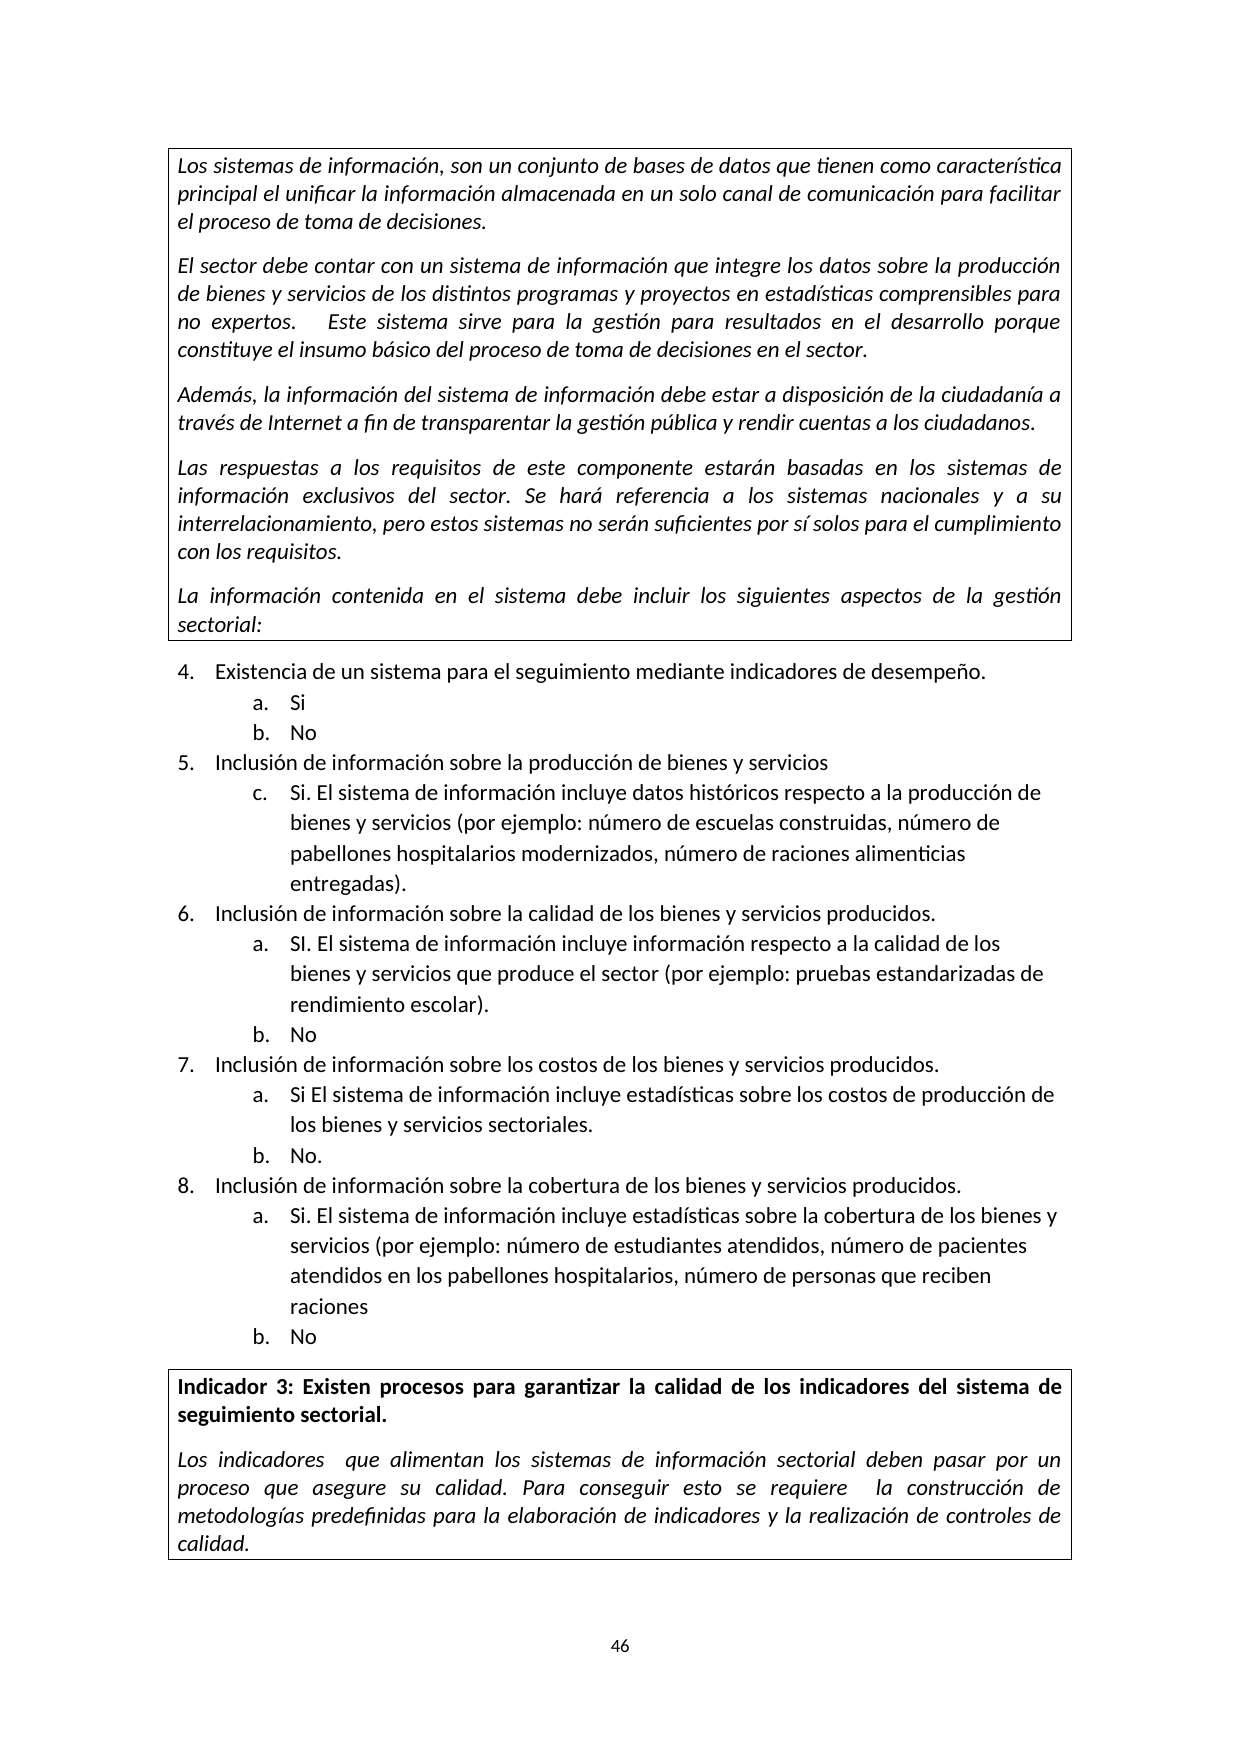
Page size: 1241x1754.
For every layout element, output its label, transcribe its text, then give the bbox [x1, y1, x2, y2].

text Los indicadores que alimentan los sistemas de información sectorial deben pasar por un proceso que asegure su calidad. Para conseguir esto se requiere la construcción de metodologías predefinidas para la elaboración de indicadores y la realización de controles de calidad. [169, 1442, 1071, 1559]
list Si El sistema de información incluye estadísticas sobre los costos de producción de los bienes y servicios sectoriales. [252, 1080, 1063, 1139]
list Si. El sistema de información incluye datos históricos respecto a la producción de bienes y servicios (por ejemplo: número de escuelas construidas, número de pabellones hospitalarios modernizados, número de raciones alimenticias entregadas). [252, 778, 1063, 897]
text Además, la información del sistema de información debe estar a disposición de la ciudadanía a través de Internet a fin de transparentar la gestión pública y rendir cuentas a los ciudadanos. [169, 377, 1071, 436]
list No [252, 718, 1063, 746]
text La información contenida en el sistema debe incluir los siguientes aspectos de la gestión sectorial: [169, 578, 1071, 640]
list Existencia de un sistema para el seguimiento mediante indicadores de desempeño. [177, 657, 1063, 686]
list Inclusión de información sobre la producción de bienes y servicios [177, 748, 1063, 776]
list Si. El sistema de información incluye estadísticas sobre la cobertura de los bienes y servicios (por ejemplo: número de estudiantes atendidos, número de pacientes atendidos en los pabellones hospitalarios, número de personas que reciben raciones [252, 1201, 1063, 1320]
text El sector debe contar con un sistema de información que integre los datos sobre la producción de bienes y servicios de los distintos programas y proyectos en estadísticas comprensibles para no expertos. Este sistema sirve para la gestión para resultados en el desarrollo porque constituye el insumo básico del proceso de toma de decisiones en el sector. [169, 248, 1071, 363]
text Indicador 3: Existen procesos para garantizar la calidad de los indicadores del sistema de seguimiento sectorial. [169, 1370, 1071, 1428]
list Inclusión de información sobre los costos de los bienes y servicios producidos. [177, 1050, 1063, 1078]
list Inclusión de información sobre la calidad de los bienes y servicios producidos. [177, 899, 1063, 927]
list Si [252, 688, 1063, 716]
list No [252, 1020, 1063, 1048]
list Inclusión de información sobre la cobertura de los bienes y servicios producidos. [177, 1171, 1063, 1199]
text Las respuestas a los requisitos de este componente estarán basadas en los sistemas de información exclusivos del sector. Se hará referencia a los sistemas nacionales y a su interrelacionamiento, pero estos sistemas no serán suficientes por sí solos para el cumplimiento con los requisitos. [169, 450, 1071, 565]
list No [252, 1322, 1063, 1350]
list No. [252, 1141, 1063, 1169]
list SI. El sistema de información incluye información respecto a la calidad de los bienes y servicios que produce el sector (por ejemplo: pruebas estandarizadas de rendimiento escolar). [252, 929, 1063, 1018]
text Los sistemas de información, son un conjunto de bases de datos que tienen como característica principal el unificar la información almacenada en un solo canal de comunicación para facilitar el proceso de toma de decisiones. [169, 149, 1071, 235]
